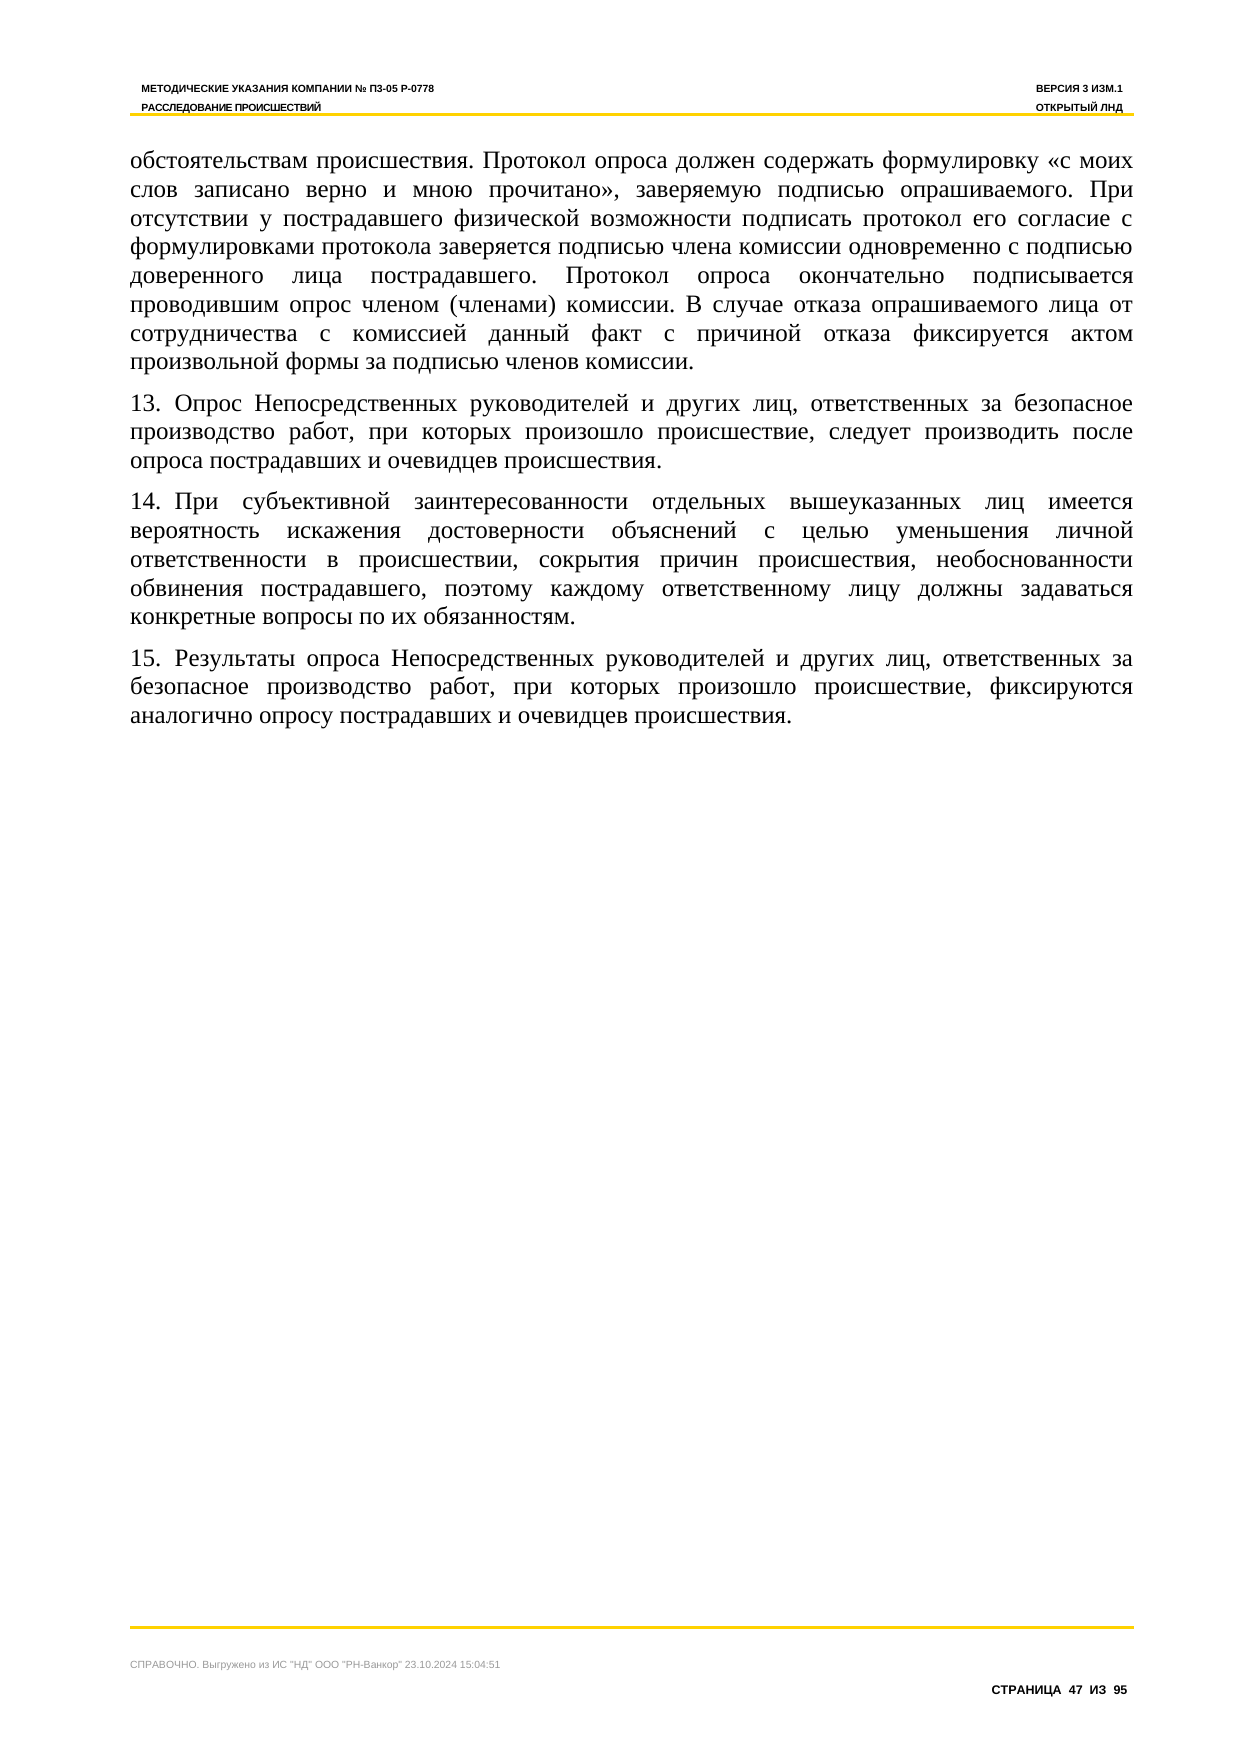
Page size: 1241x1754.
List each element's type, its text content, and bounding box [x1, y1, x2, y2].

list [130, 145, 1134, 375]
list Результаты опроса Непосредственных руководителей и других лиц, ответственных за безопасное производство работ, при которых произошло происшествие, фиксируются аналогично опросу пострадавших и очевидцев происшествия. [130, 643, 1134, 729]
list При субъективной заинтересованности отдельных вышеуказанных лиц имеется вероятность искажения достоверности объяснений с целью уменьшения личной ответственности в происшествии, сокрытия причин происшествия, необоснованности обвинения пострадавшего, поэтому каждому ответственному лицу должны задаваться конкретные вопросы по их обязанностям. [130, 486, 1134, 630]
list Опрос Непосредственных руководителей и других лиц, ответственных за безопасное производство работ, при которых произошло происшествие, следует производить после опроса пострадавших и очевидцев происшествия. [130, 388, 1134, 474]
